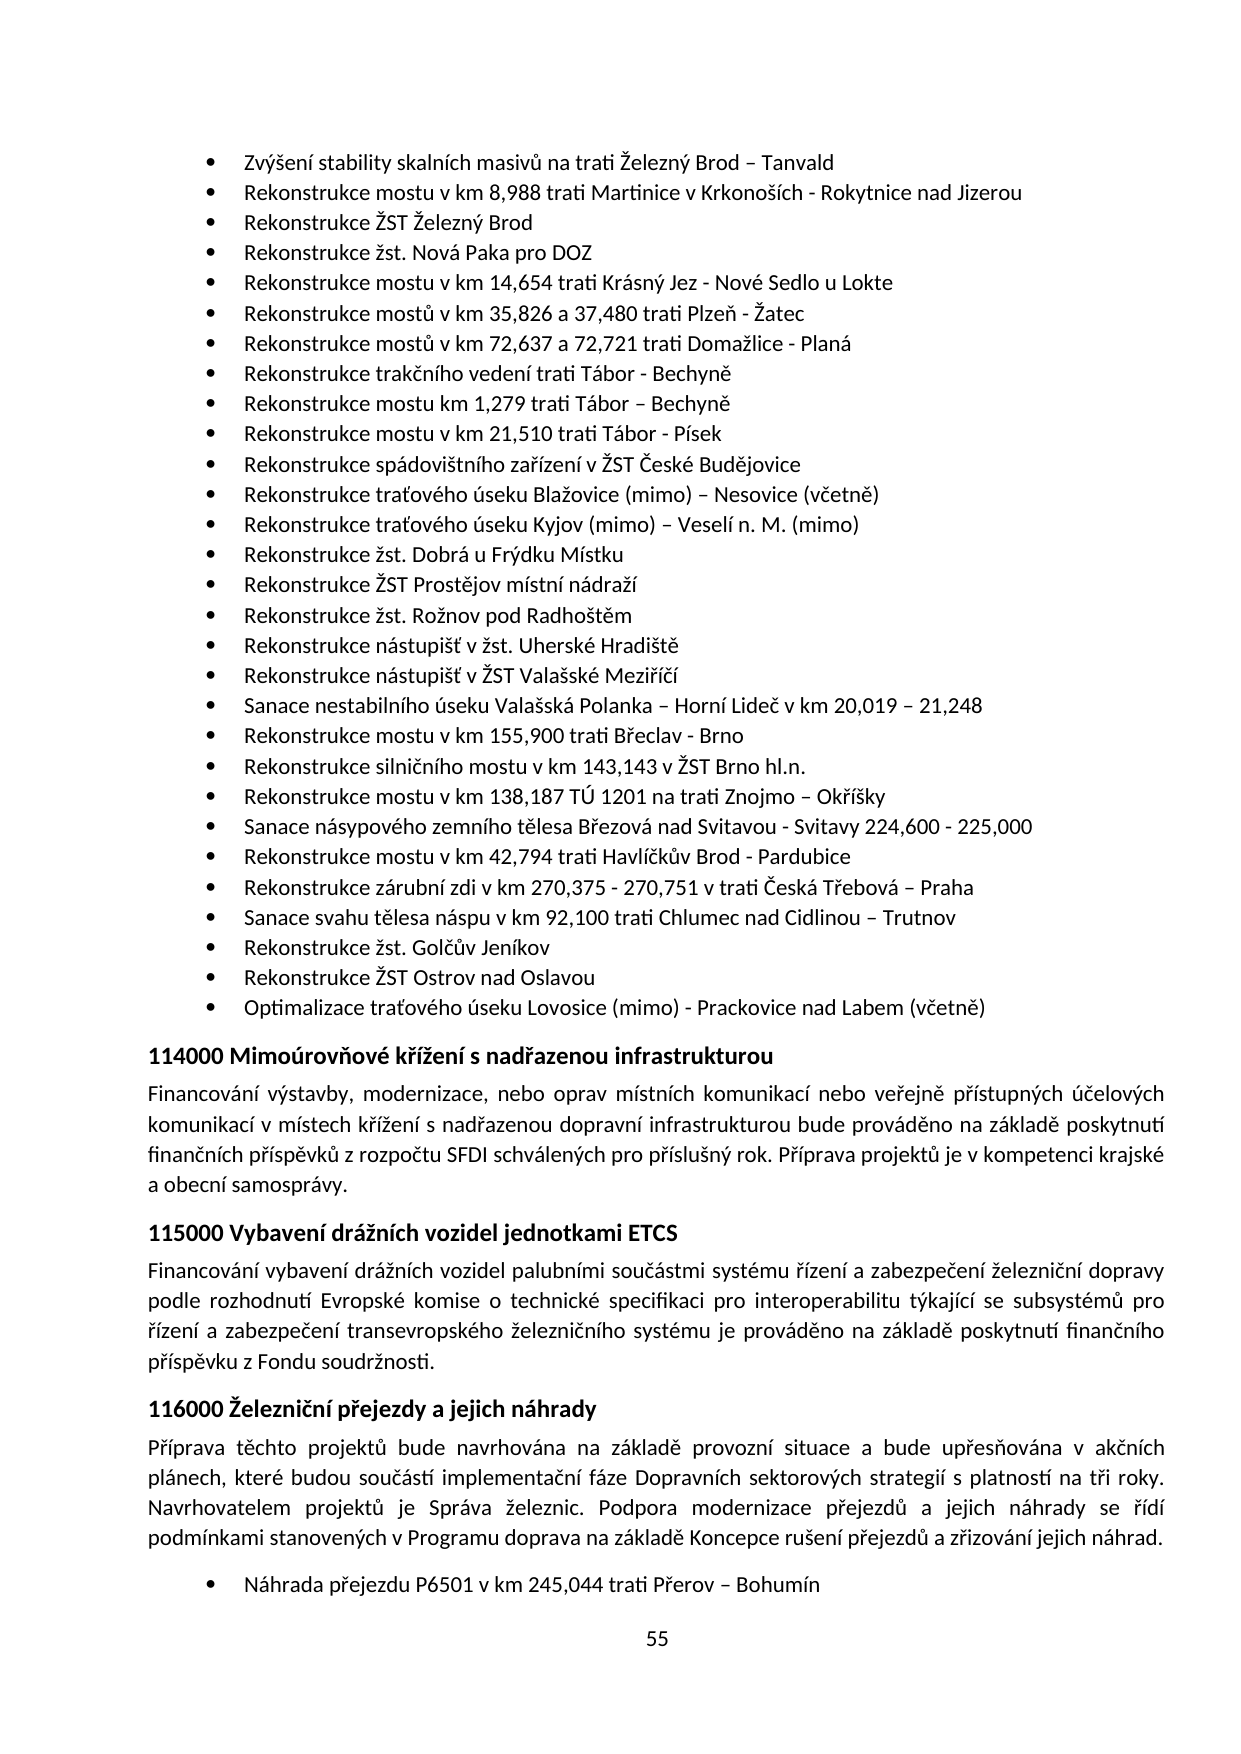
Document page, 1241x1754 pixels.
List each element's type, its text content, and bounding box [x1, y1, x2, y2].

text 116000 Železniční přejezdy a jejich náhrady [148, 1394, 1167, 1424]
list Rekonstrukce trakčního vedení trati Tábor - Bechyně [207, 359, 1167, 387]
text Financování vybavení drážních vozidel palubními součástmi systému řízení a zabezpečení železniční dopravy podle rozhodnutí Evropské komise o technické specifikaci pro interoperabilitu týkající se subsystémů pro řízení a zabezpečení transevropského železničního systému je prováděno na základě poskytnutí finančního příspěvku z Fondu soudržnosti. [148, 1256, 1167, 1375]
list Rekonstrukce silničního mostu v km 143,143 v ŽST Brno hl.n. [207, 752, 1167, 780]
list Rekonstrukce mostů v km 72,637 a 72,721 trati Domažlice - Planá [207, 329, 1167, 357]
list Rekonstrukce spádovištního zařízení v ŽST České Budějovice [207, 450, 1167, 478]
list Rekonstrukce mostu km 1,279 trati Tábor – Bechyně [207, 389, 1167, 417]
list Rekonstrukce mostů v km 35,826 a 37,480 trati Plzeň - Žatec [207, 299, 1167, 327]
list Rekonstrukce ŽST Prostějov místní nádraží [207, 571, 1167, 598]
list Rekonstrukce žst. Dobrá u Frýdku Místku [207, 540, 1167, 568]
list Rekonstrukce žst. Nová Paka pro DOZ [207, 238, 1167, 266]
text Příprava těchto projektů bude navrhována na základě provozní situace a bude upřesňována v akčních plánech, které budou součástí implementační fáze Dopravních sektorových strategií s platností na tři roky. Navrhovatelem projektů je Správa železnic. Podpora modernizace přejezdů a jejich náhrady se řídí podmínkami stanovených v Programu doprava na základě Koncepce rušení přejezdů a zřizování jejich náhrad. [148, 1433, 1167, 1551]
list Rekonstrukce mostu v km 155,900 trati Břeclav - Brno [207, 722, 1167, 749]
text 114000 Mimoúrovňové křížení s nadřazenou infrastrukturou [148, 1040, 1167, 1071]
list Rekonstrukce ŽST Ostrov nad Oslavou [207, 963, 1167, 991]
list Rekonstrukce mostu v km 8,988 trati Martinice v Krkonoších - Rokytnice nad Jizerou [207, 178, 1167, 206]
text 115000 Vybavení drážních vozidel jednotkami ETCS [148, 1217, 1167, 1247]
list Rekonstrukce mostu v km 21,510 trati Tábor - Písek [207, 419, 1167, 447]
list Rekonstrukce traťového úseku Kyjov (mimo) – Veselí n. M. (mimo) [207, 510, 1167, 538]
list Sanace svahu tělesa náspu v km 92,100 trati Chlumec nad Cidlinou – Trutnov [207, 903, 1167, 931]
list Optimalizace traťového úseku Lovosice (mimo) - Prackovice nad Labem (včetně) [207, 993, 1167, 1021]
list Rekonstrukce nástupišť v žst. Uherské Hradiště [207, 631, 1167, 659]
list Sanace násypového zemního tělesa Březová nad Svitavou - Svitavy 224,600 - 225,000 [207, 812, 1167, 840]
list Rekonstrukce žst. Rožnov pod Radhoštěm [207, 601, 1167, 629]
list Sanace nestabilního úseku Valašská Polanka – Horní Lideč v km 20,019 – 21,248 [207, 691, 1167, 719]
list Rekonstrukce traťového úseku Blažovice (mimo) – Nesovice (včetně) [207, 480, 1167, 508]
list Rekonstrukce mostu v km 42,794 trati Havlíčkův Brod - Pardubice [207, 842, 1167, 870]
list Náhrada přejezdu P6501 v km 245,044 trati Přerov – Bohumín [207, 1570, 1167, 1598]
list Zvýšení stability skalních masivů na trati Železný Brod – Tanvald [207, 148, 1167, 176]
text Financování výstavby, modernizace, nebo oprav místních komunikací nebo veřejně přístupných účelových komunikací v místech křížení s nadřazenou dopravní infrastrukturou bude prováděno na základě poskytnutí finančních příspěvků z rozpočtu SFDI schválených pro příslušný rok. Příprava projektů je v kompetenci krajské a obecní samosprávy. [148, 1079, 1167, 1198]
list Rekonstrukce žst. Golčův Jeníkov [207, 933, 1167, 961]
list Rekonstrukce mostu v km 14,654 trati Krásný Jez - Nové Sedlo u Lokte [207, 268, 1167, 296]
list Rekonstrukce ŽST Železný Brod [207, 208, 1167, 236]
list Rekonstrukce nástupišť v ŽST Valašské Meziříčí [207, 661, 1167, 689]
list Rekonstrukce mostu v km 138,187 TÚ 1201 na trati Znojmo – Okříšky [207, 782, 1167, 810]
list Rekonstrukce zárubní zdi v km 270,375 - 270,751 v trati Česká Třebová – Praha [207, 873, 1167, 901]
